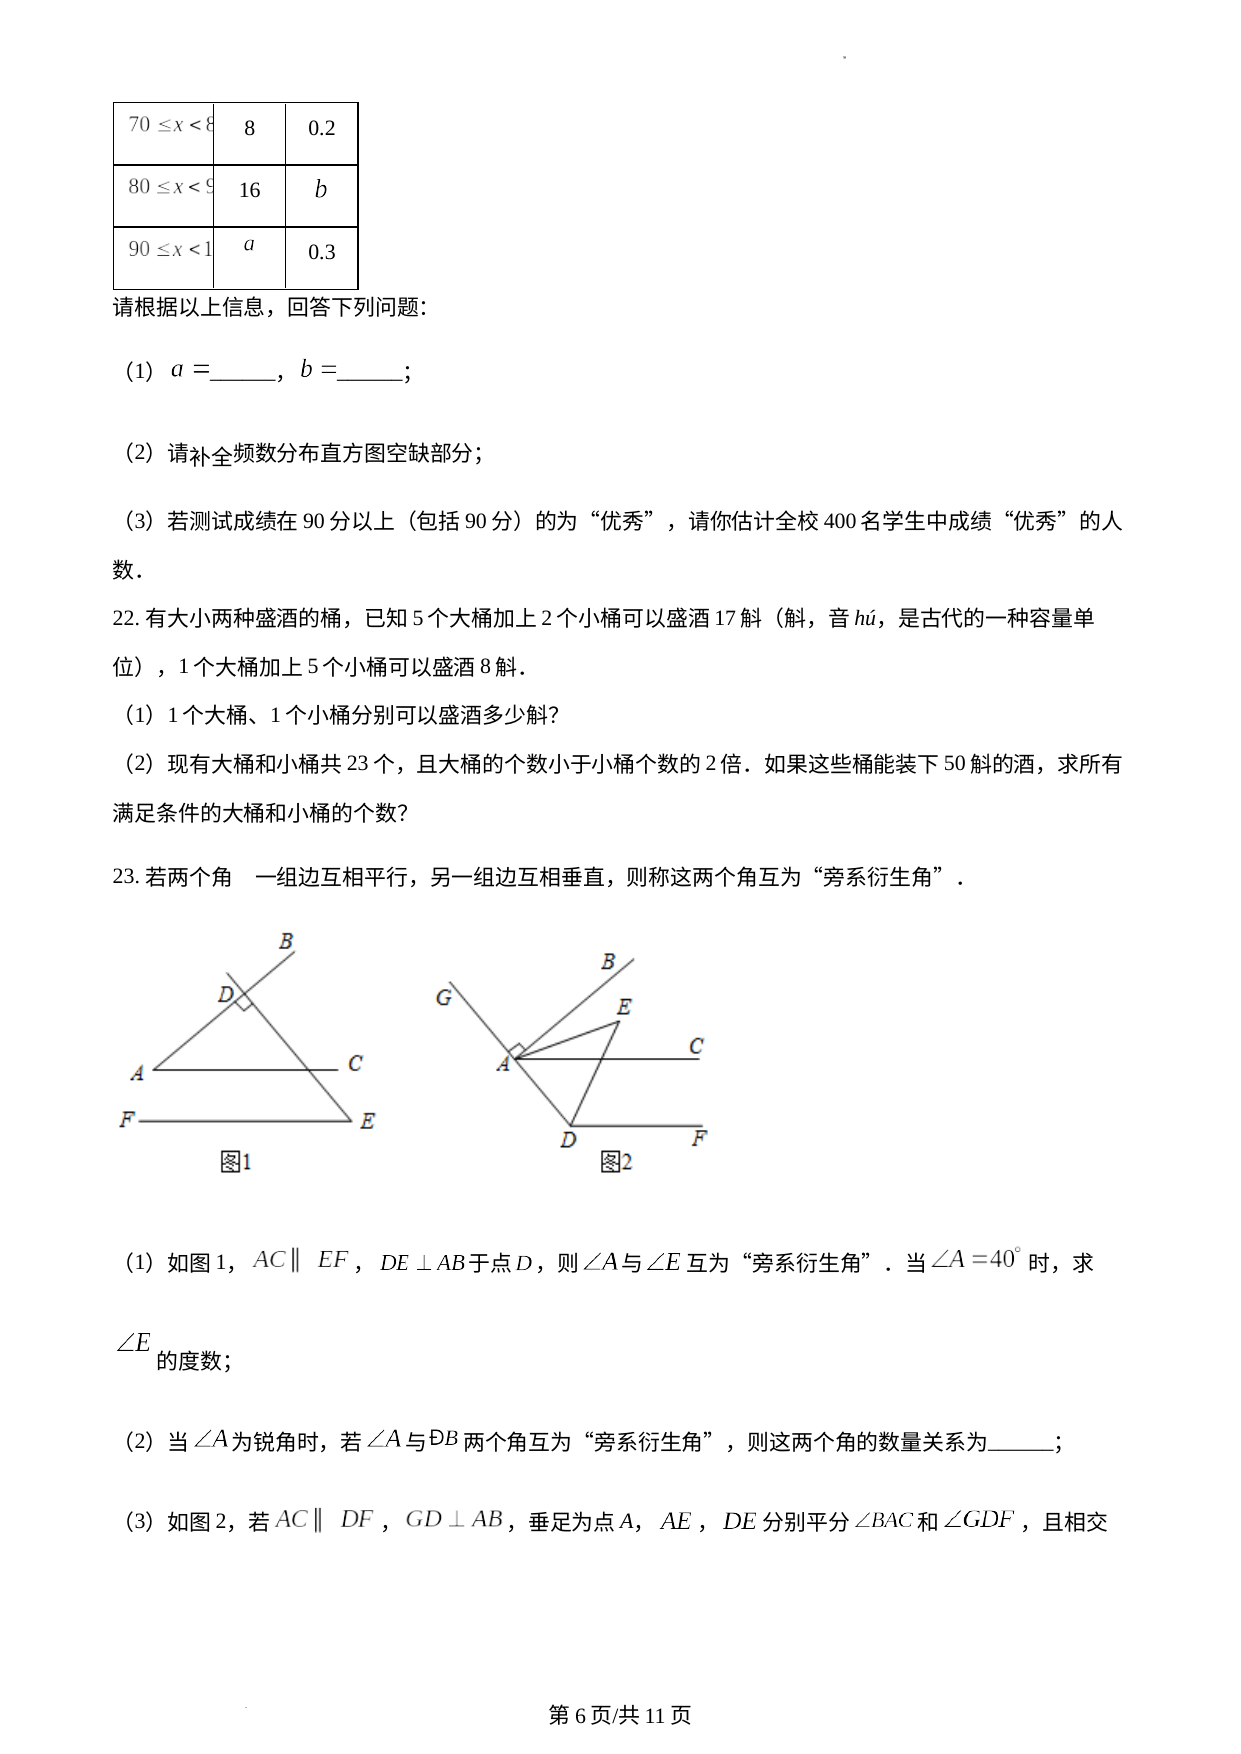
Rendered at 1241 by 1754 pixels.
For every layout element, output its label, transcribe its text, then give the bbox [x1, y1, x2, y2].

table_cell 0.2 [286, 103, 357, 164]
text 23. 若两个角一组边互相平行，另一组边互相垂直，则称这两个角互为“旁系衍生角”． [112, 843, 1128, 908]
table_cell [114, 103, 213, 164]
table_cell [286, 166, 357, 226]
table_cell [114, 228, 213, 288]
table_cell [114, 166, 213, 226]
text （3）若测试成绩在90分以上（包括90分）的为“优秀”，请你估计全校400名学生中成绩“优秀”的人数． [112, 504, 1128, 585]
table_cell 0.3 [286, 228, 357, 288]
text 22. 有大小两种盛酒的桶，已知5个大桶加上2个小桶可以盛酒17斛（斛，音hú，是古代的一种容量单位），1个大桶加上5个小桶可以盛酒8斛． [112, 601, 1128, 682]
text （1）如图1，，于点，则与互为“旁系衍生角”．当时，求的度数； [112, 1229, 1128, 1392]
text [112, 1489, 1128, 1554]
table_cell 16 [214, 166, 285, 226]
table_cell [214, 228, 285, 288]
picture [112, 924, 722, 1190]
text （1）______，______； [112, 338, 1128, 403]
text （2）请补全频数分布直方图空缺部分； [112, 419, 1128, 484]
table_cell 8 [214, 103, 285, 164]
text 请根据以上信息，回答下列问题： [112, 290, 1128, 322]
text （2）现有大桶和小桶共23个，且大桶的个数小于小桶个数的2倍．如果这些桶能装下50斛的酒，求所有满足条件的大桶和小桶的个数？ [112, 746, 1128, 828]
text （1）1个大桶、1个小桶分别可以盛酒多少斛？ [112, 698, 1128, 731]
text （2）当为锐角时，若与两个角互为“旁系衍生角”，则这两个角的数量关系为______； [112, 1408, 1128, 1473]
